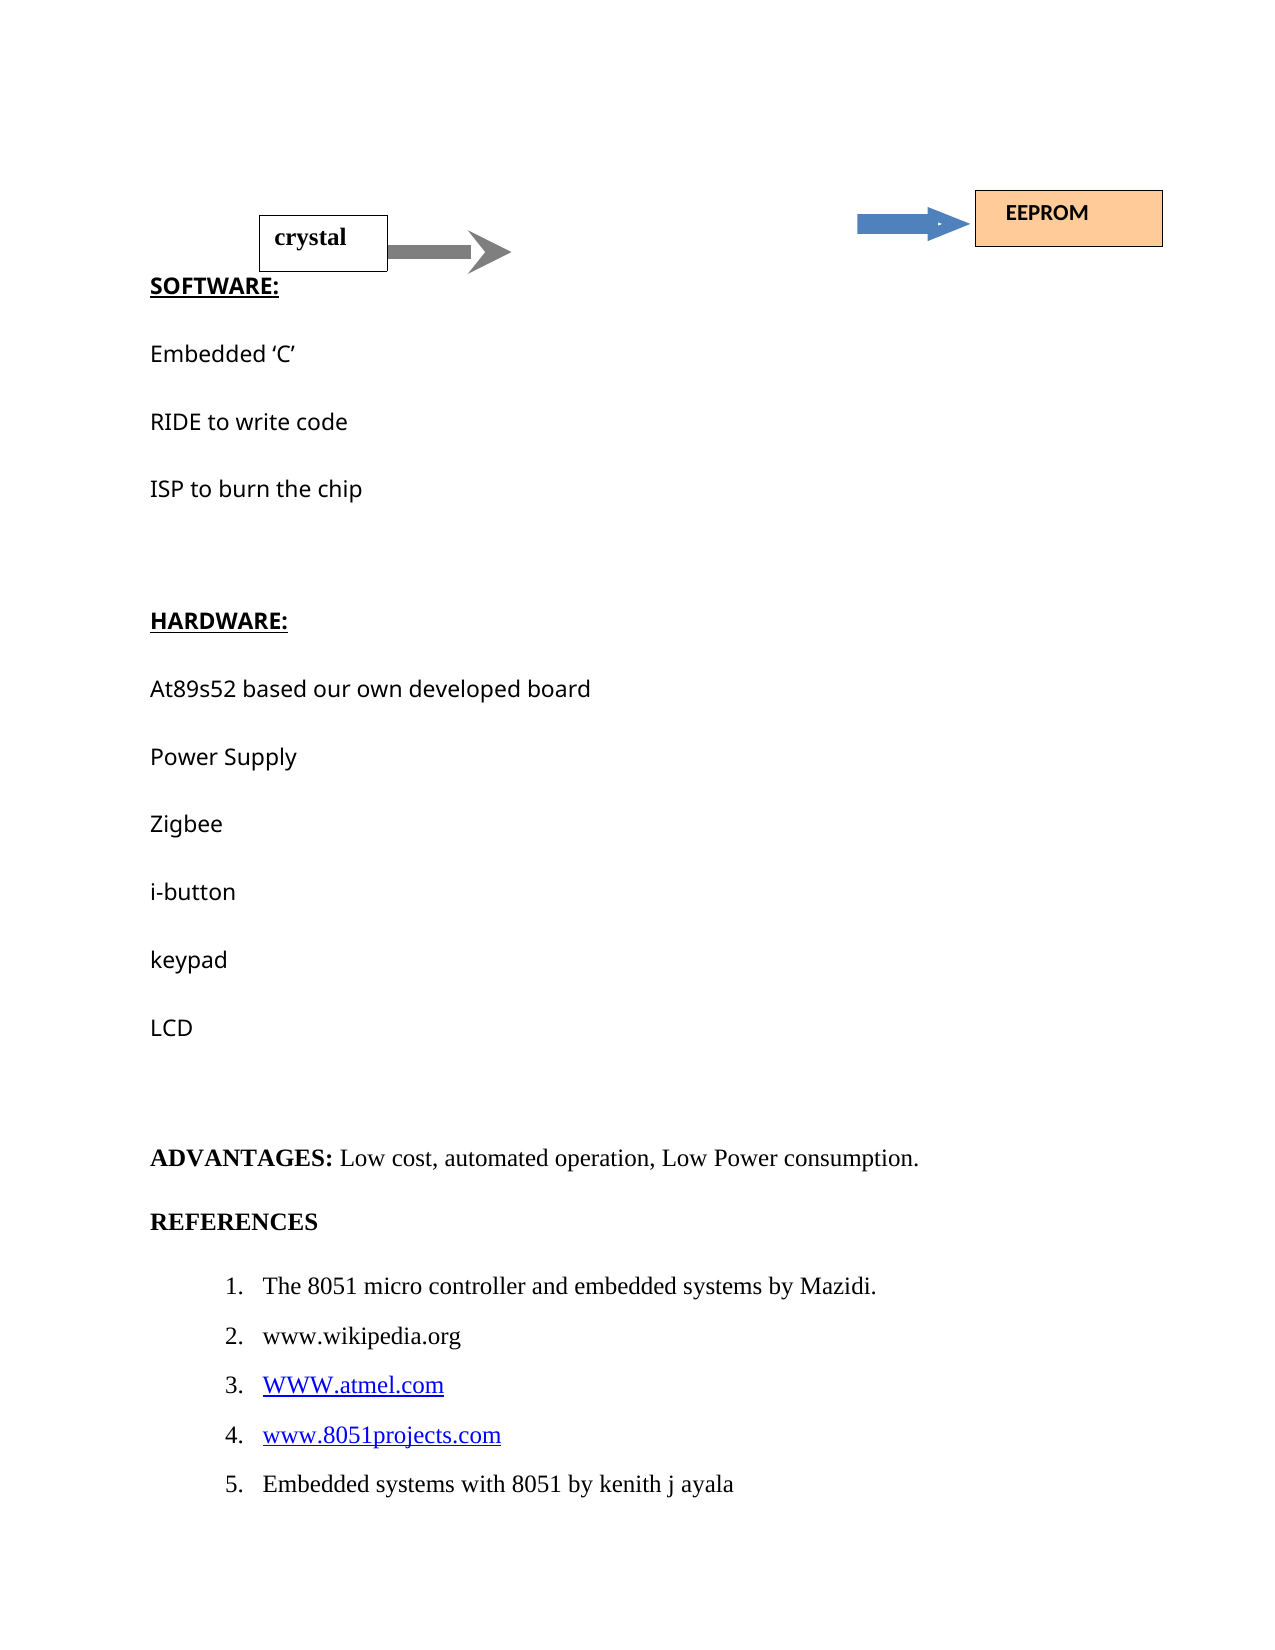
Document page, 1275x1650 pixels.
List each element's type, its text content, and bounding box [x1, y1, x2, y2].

text HARDWARE: [150, 605, 1125, 637]
text LCD [150, 1012, 1125, 1043]
list Embedded systems with 8051 by kenith j ayala [225, 1469, 1125, 1498]
text Zigbee [150, 808, 1125, 840]
list The 8051 micro controller and embedded systems by Mazidi. [225, 1271, 1125, 1300]
list www.8051projects.com [225, 1420, 1125, 1449]
text ADVANTAGES: Low cost, automated operation, Low Power consumption. [150, 1143, 1125, 1172]
text Embedded ‘C’ [150, 338, 1125, 369]
text ISP to burn the chip [150, 473, 1125, 504]
list www.wikipedia.org [225, 1321, 1125, 1349]
text At89s52 based our own developed board [150, 673, 1125, 704]
text keypad [150, 944, 1125, 975]
text i-button [150, 876, 1125, 907]
list WWW.atmel.com [225, 1370, 1125, 1399]
text REFERENCES [150, 1207, 1125, 1236]
text RIDE to write code [150, 405, 1125, 437]
text Power Supply [150, 741, 1125, 772]
text SOFTWARE: [150, 270, 1125, 301]
